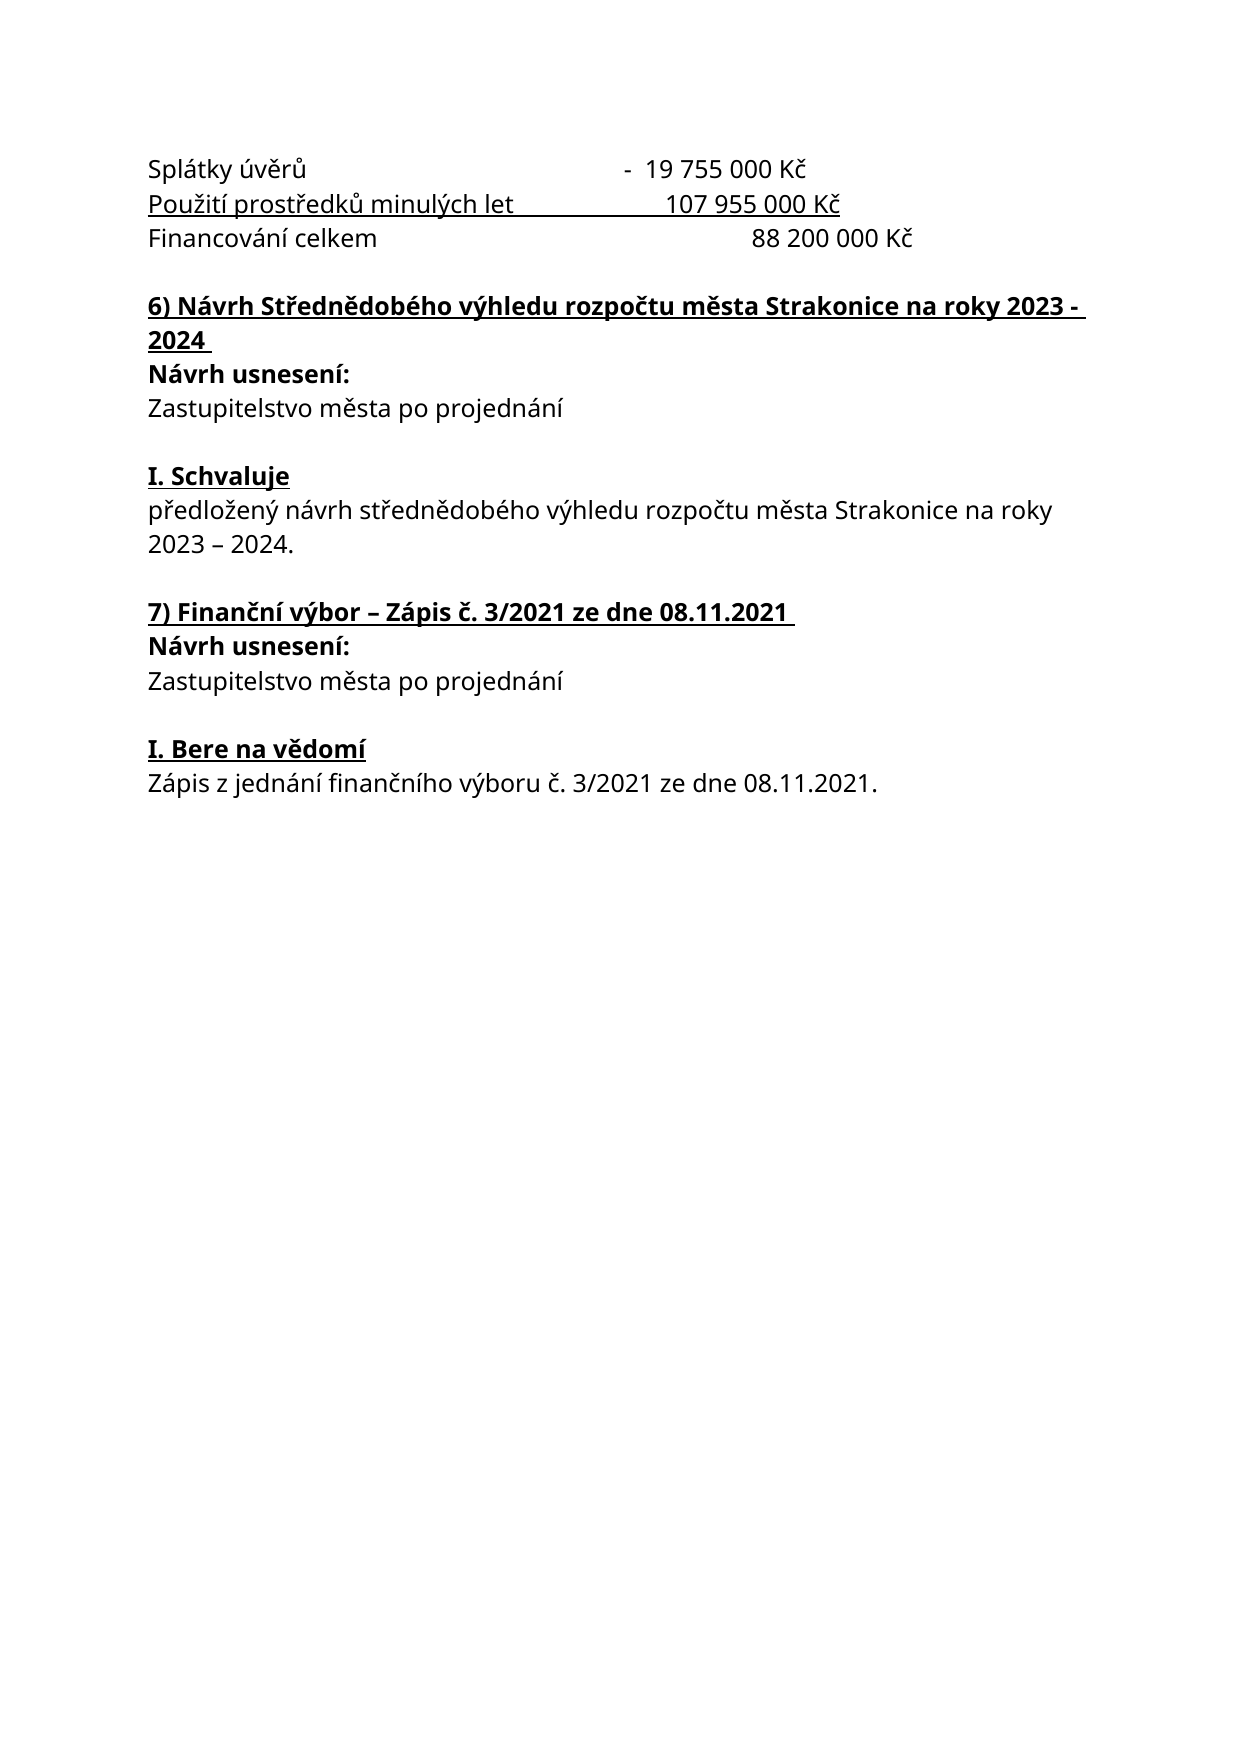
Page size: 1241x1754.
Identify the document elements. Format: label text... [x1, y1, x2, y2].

text Návrh usnesení: [148, 357, 1092, 391]
subtitle 6) Návrh Střednědobého výhledu rozpočtu města Strakonice na roky 2023 - 2024 [148, 288, 1092, 357]
subtitle 7) Finanční výbor – Zápis č. 3/2021 ze dne 08.11.2021 [148, 595, 1092, 629]
text Financování celkem 88 200 000 Kč [148, 220, 1092, 254]
subtitle I. Bere na vědomí [148, 731, 1092, 765]
subtitle I. Schvaluje [148, 459, 1092, 493]
text Zastupitelstvo města po projednání [148, 391, 1092, 425]
text Použití prostředků minulých let 107 955 000 Kč [148, 186, 1092, 220]
text předložený návrh střednědobého výhledu rozpočtu města Strakonice na roky 2023 – 2024. [148, 493, 1092, 561]
text Splátky úvěrů - 19 755 000 Kč [148, 152, 1092, 186]
text Návrh usnesení: [148, 629, 1092, 663]
text Zastupitelstvo města po projednání [148, 663, 1092, 697]
text Zápis z jednání finančního výboru č. 3/2021 ze dne 08.11.2021. [148, 765, 1092, 799]
